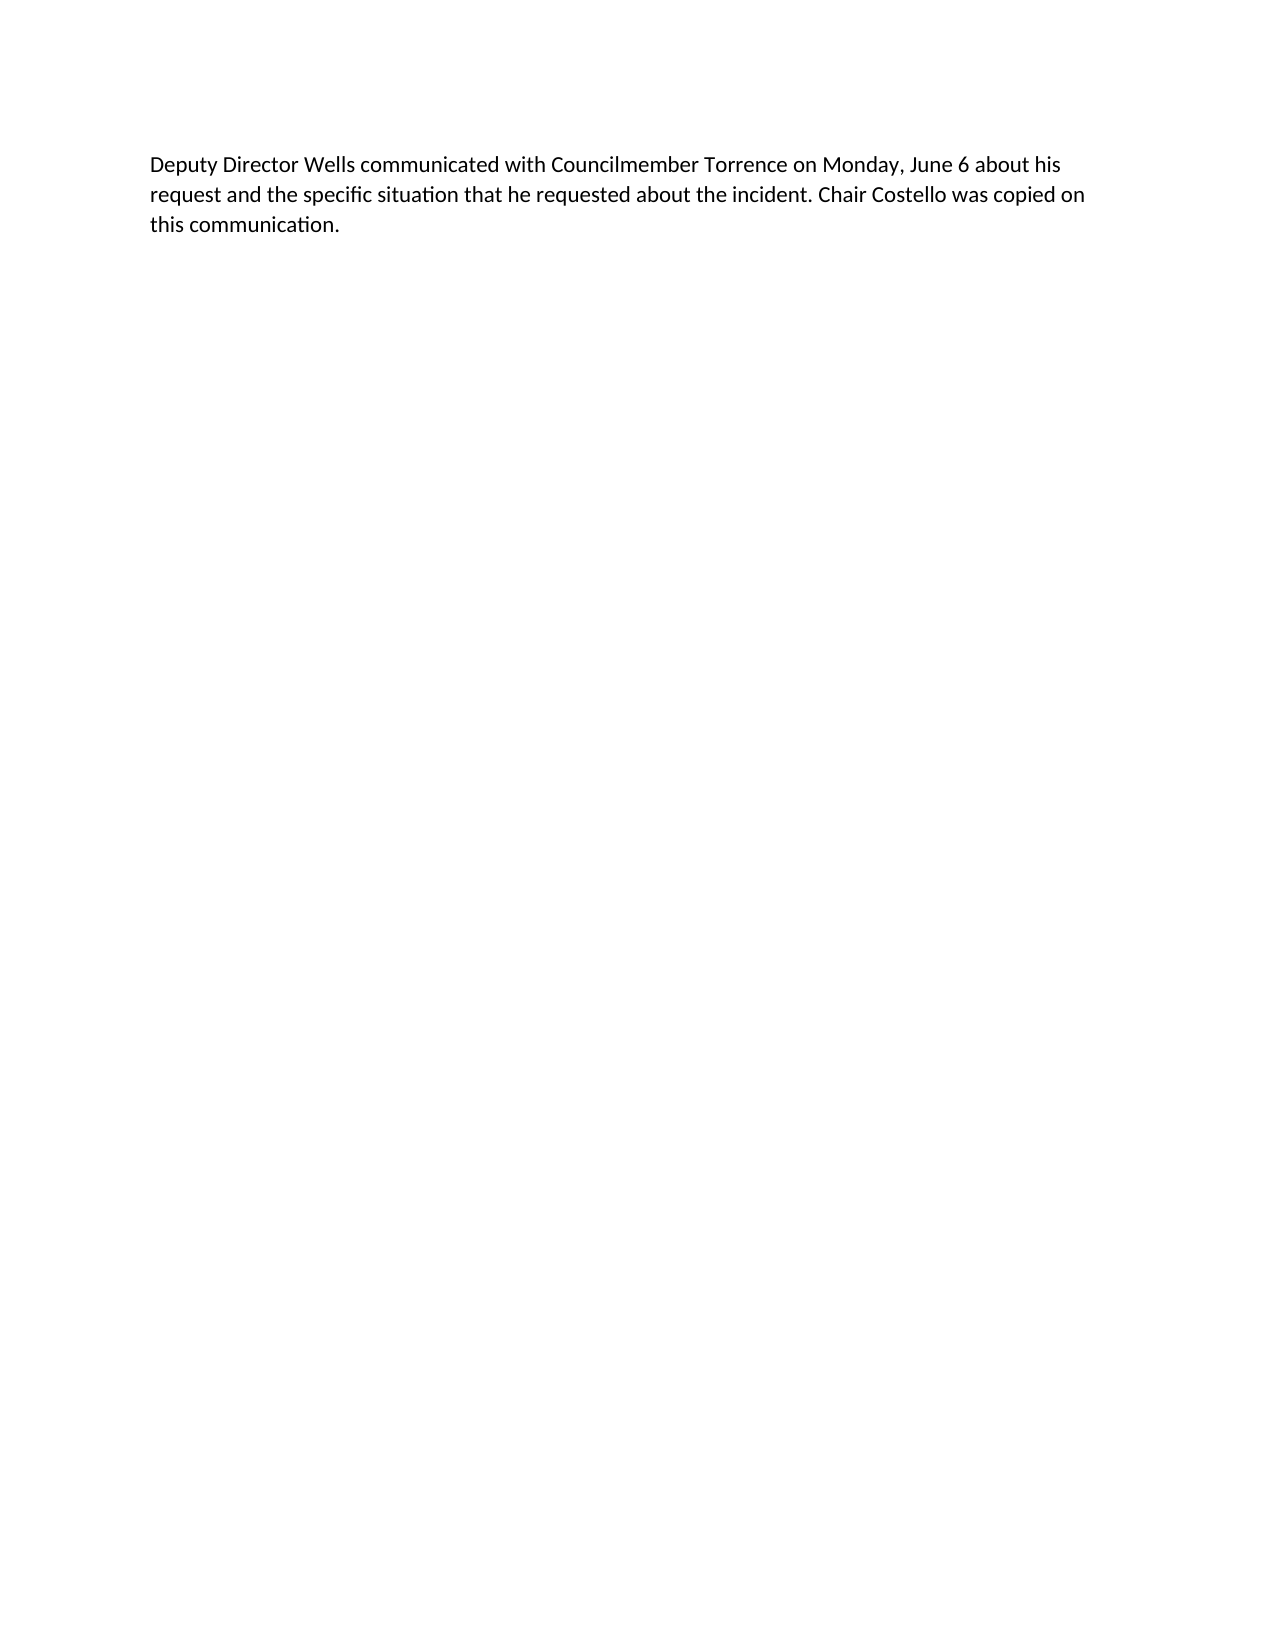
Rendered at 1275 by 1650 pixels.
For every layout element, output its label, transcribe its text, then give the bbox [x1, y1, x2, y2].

text Deputy Director Wells communicated with Councilmember Torrence on Monday, June 6 about his request and the specific situation that he requested about the incident. Chair Costello was copied on this communication. [150, 150, 1125, 238]
